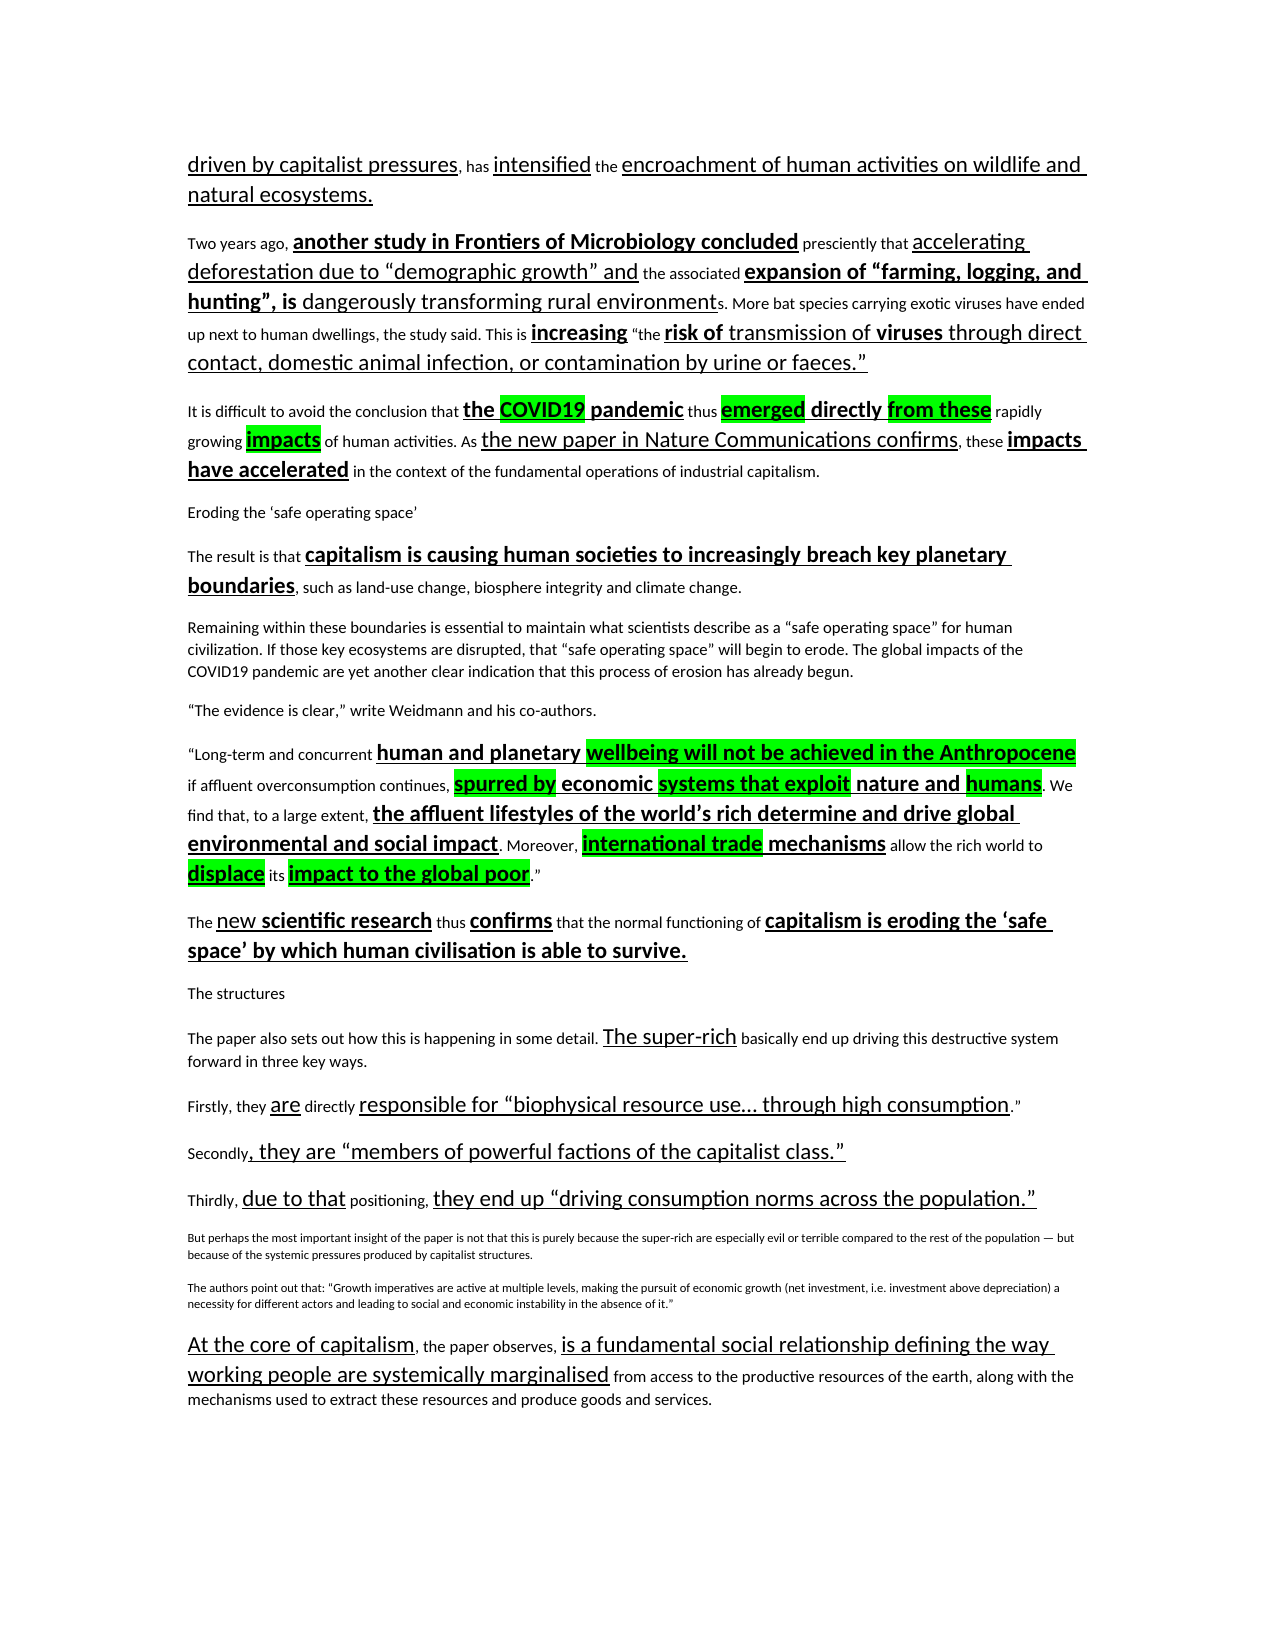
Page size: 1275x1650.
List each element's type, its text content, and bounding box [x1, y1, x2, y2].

text Thirdly, due to that positioning, they end up “driving consumption norms across the population.” [187, 1184, 1087, 1212]
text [187, 150, 1087, 208]
text The authors point out that: “Growth imperatives are active at multiple levels, making the pursuit of economic growth (net investment, i.e. investment above depreciation) a necessity for different actors and leading to social and economic instability in the absence of it.” [187, 1280, 1087, 1312]
text At the core of capitalism, the paper observes, is a fundamental social relationship defining the way working people are systemically marginalised from access to the productive resources of the earth, along with the mechanisms used to extract these resources and produce goods and services. [187, 1330, 1087, 1410]
text “Long-term and concurrent human and planetary wellbeing will not be achieved in the Anthropocene if affluent overconsumption continues, spurred by economic systems that exploit nature and humans. We find that, to a large extent, the affluent lifestyles of the world’s rich determine and drive global environmental and social impact. Moreover, international trade mechanisms allow the rich world to displace its impact to the global poor.” [187, 738, 1087, 887]
text “The evidence is clear,” write Weidmann and his co-authors. [187, 700, 1087, 720]
text Secondly, they are “members of powerful factions of the capitalist class.” [187, 1137, 1087, 1165]
text The result is that capitalism is causing human societies to increasingly breach key planetary boundaries, such as land-use change, biosphere integrity and climate change. [187, 541, 1087, 599]
text It is difficult to avoid the conclusion that the COVID19 pandemic thus emerged directly from these rapidly growing impacts of human activities. As the new paper in Nature Communications confirms, these impacts have accelerated in the context of the fundamental operations of industrial capitalism. [187, 395, 1087, 483]
text Eroding the ‘safe operating space’ [187, 502, 1087, 522]
text But perhaps the most important insight of the paper is not that this is purely because the super-rich are especially evil or terrible compared to the rest of the population — but because of the systemic pressures produced by capitalist structures. [187, 1231, 1087, 1262]
text The paper also sets out how this is happening in some detail. The super-rich basically end up driving this destructive system forward in three key ways. [187, 1022, 1087, 1072]
text The new scientific research thus confirms that the normal functioning of capitalism is eroding the ‘safe space’ by which human civilisation is able to survive. [187, 906, 1087, 964]
text Remaining within these boundaries is essential to maintain what scientists describe as a “safe operating space” for human civilization. If those key ecosystems are disrupted, that “safe operating space” will begin to erode. The global impacts of the COVID19 pandemic are yet another clear indication that this process of erosion has already begun. [187, 618, 1087, 682]
text The structures [187, 983, 1087, 1004]
text Two years ago, another study in Frontiers of Microbiology concluded presciently that accelerating deforestation due to “demographic growth” and the associated expansion of “farming, logging, and hunting”, is dangerously transforming rural environments. More bat species carrying exotic viruses have ended up next to human dwellings, the study said. This is increasing “the risk of transmission of viruses through direct contact, domestic animal infection, or contamination by urine or faeces.” [187, 227, 1087, 376]
text Firstly, they are directly responsible for “biophysical resource use… through high consumption.” [187, 1090, 1087, 1118]
